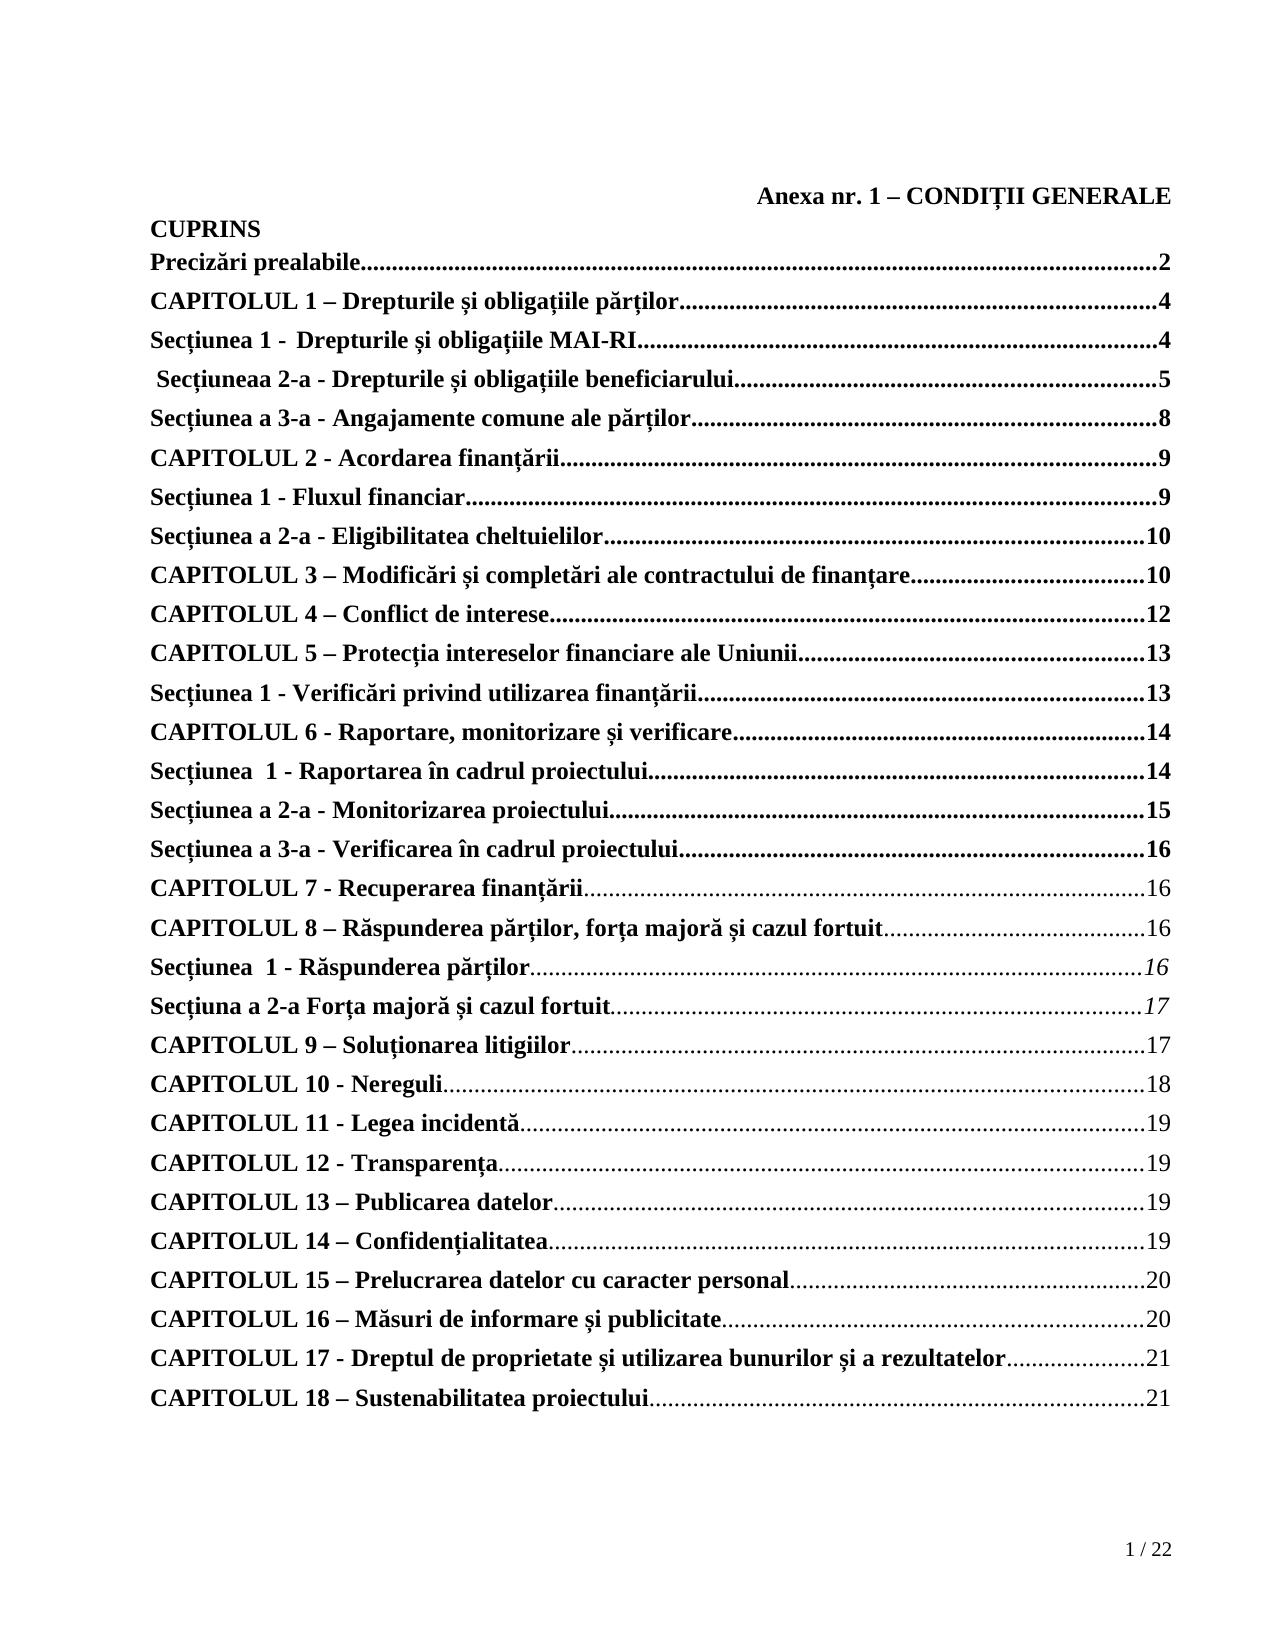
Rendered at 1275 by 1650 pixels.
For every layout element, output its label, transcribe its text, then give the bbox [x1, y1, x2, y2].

text CUPRINS [150, 214, 1172, 242]
text Anexa nr. 1 – CONDIȚII GENERALE [150, 181, 1172, 209]
